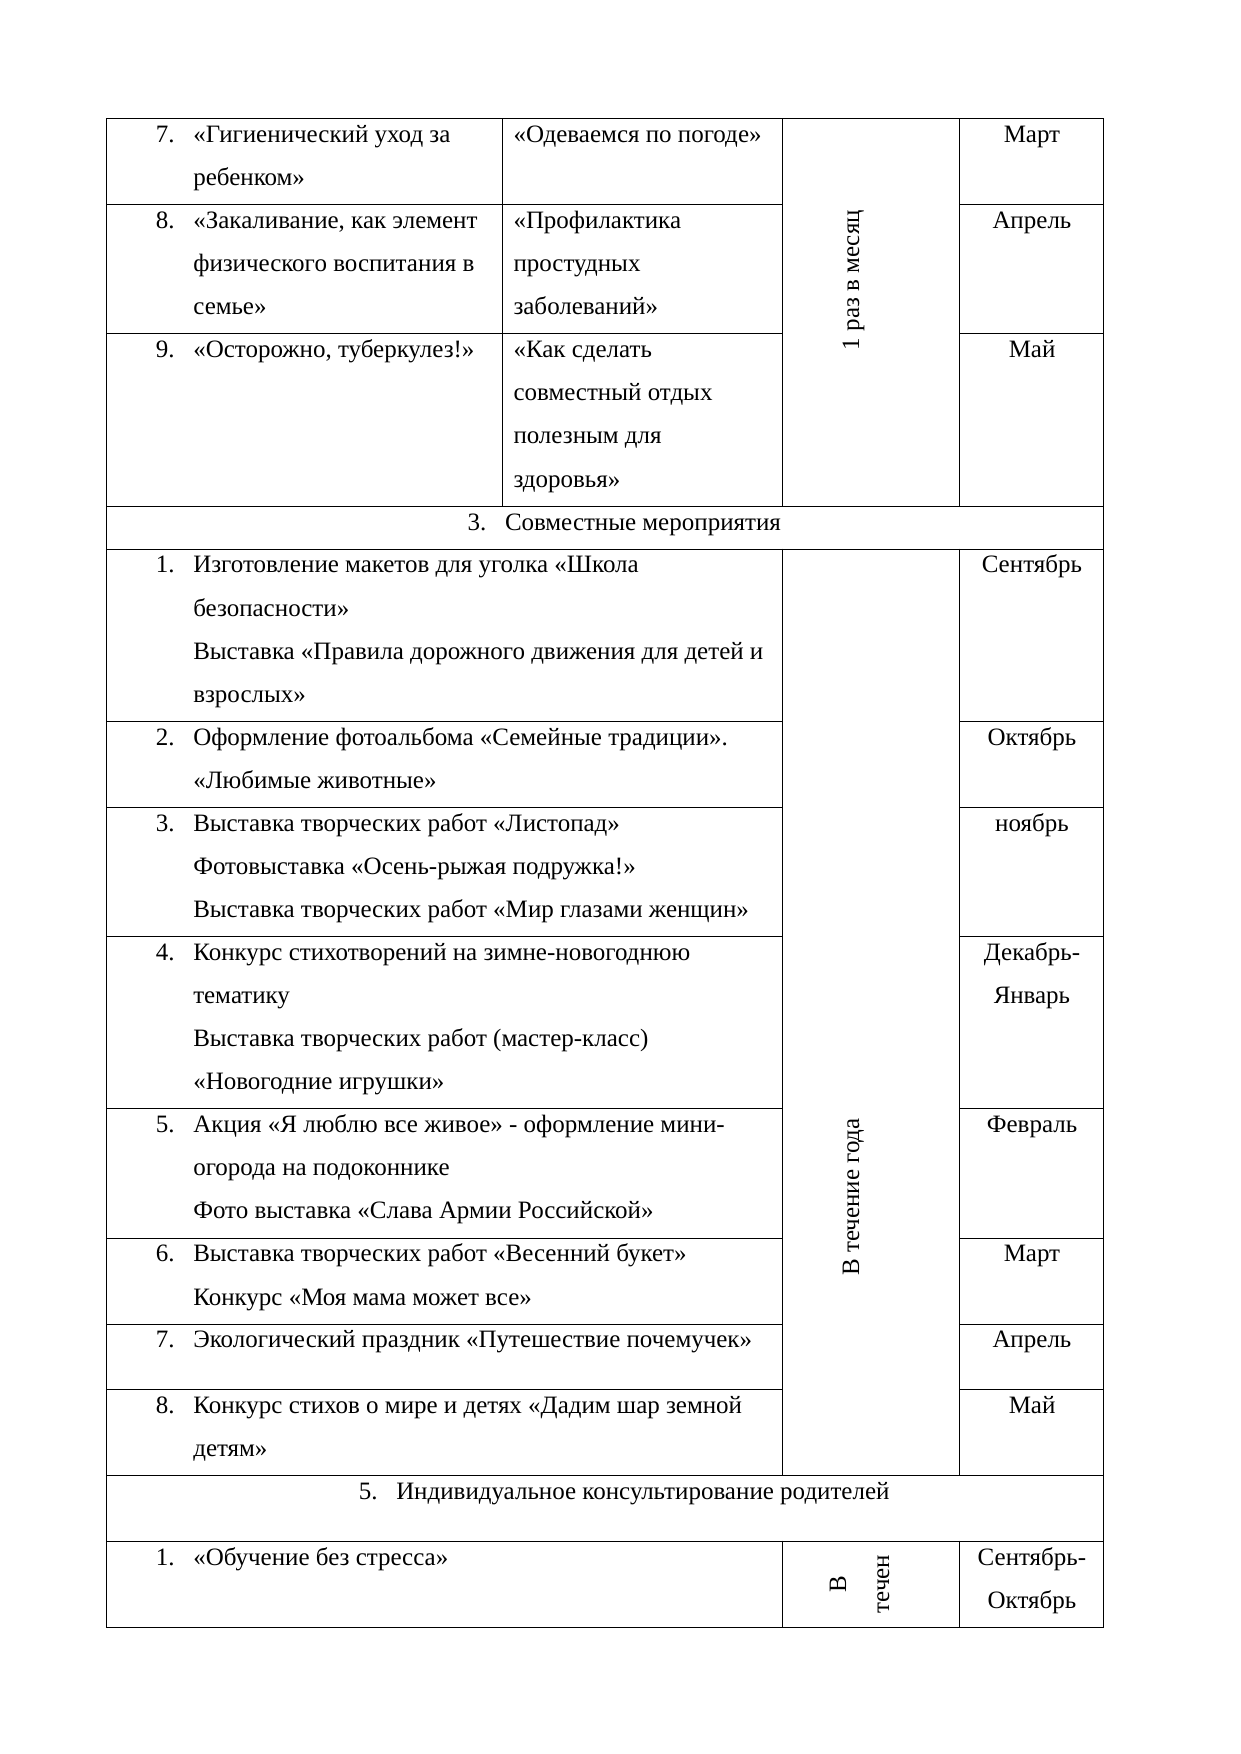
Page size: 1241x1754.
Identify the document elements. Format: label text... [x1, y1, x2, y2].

table_cell Выставка творческих работ «Весенний букет» Конкурс «Моя мама может все» [107, 1239, 782, 1323]
table_cell Май [960, 334, 1103, 506]
table_cell «Обучение без стресса» [107, 1542, 782, 1627]
table_cell Декабрь-Январь [960, 937, 1103, 1108]
table_cell «Профилактика простудных заболеваний» [503, 205, 782, 333]
table_cell Март [960, 1239, 1103, 1323]
table_cell В течение года [783, 550, 959, 1475]
table_cell Сентябрь- Октябрь [960, 1542, 1103, 1627]
table_cell Индивидуальное консультирование родителей [107, 1476, 1103, 1541]
table_cell Акция «Я люблю все живое» - оформление мини-огорода на подоконнике Фото выставка «Слава Армии Российской» [107, 1109, 782, 1237]
table_cell В течение года [783, 1542, 959, 1627]
table_cell 1 раз в месяц [783, 119, 959, 506]
table_cell Февраль [960, 1109, 1103, 1237]
table_cell Совместные мероприятия [107, 507, 1103, 548]
table_cell «Как сделать совместный отдых полезным для здоровья» [503, 334, 782, 506]
table_cell Выставка творческих работ «Листопад» Фотовыставка «Осень-рыжая подружка!» Выставка творческих работ «Мир глазами женщин» [107, 808, 782, 936]
table_cell Апрель [960, 205, 1103, 333]
table_cell «Осторожно, туберкулез!» [107, 334, 502, 506]
table_cell Конкурс стихотворений на зимне-новогоднюю тематику Выставка творческих работ (мастер-класс) «Новогодние игрушки» [107, 937, 782, 1108]
table_cell Март [960, 119, 1103, 204]
table_cell Апрель [960, 1325, 1103, 1389]
table_cell «Закаливание, как элемент физического воспитания в семье» [107, 205, 502, 333]
table_cell ноябрь [960, 808, 1103, 936]
table_cell Май [960, 1390, 1103, 1475]
table_cell «Одеваемся по погоде» [503, 119, 782, 204]
table_cell Сентябрь [960, 550, 1103, 721]
table_cell Оформление фотоальбома «Семейные традиции». «Любимые животные» [107, 722, 782, 807]
table_cell «Гигиенический уход за ребенком» [107, 119, 502, 204]
table_cell Экологический праздник «Путешествие почемучек» [107, 1325, 782, 1389]
table_cell Конкурс стихов о мире и детях «Дадим шар земной детям» [107, 1390, 782, 1475]
table_cell Октябрь [960, 722, 1103, 807]
table_cell Изготовление макетов для уголка «Школа безопасности» Выставка «Правила дорожного движения для детей и взрослых» [107, 550, 782, 721]
